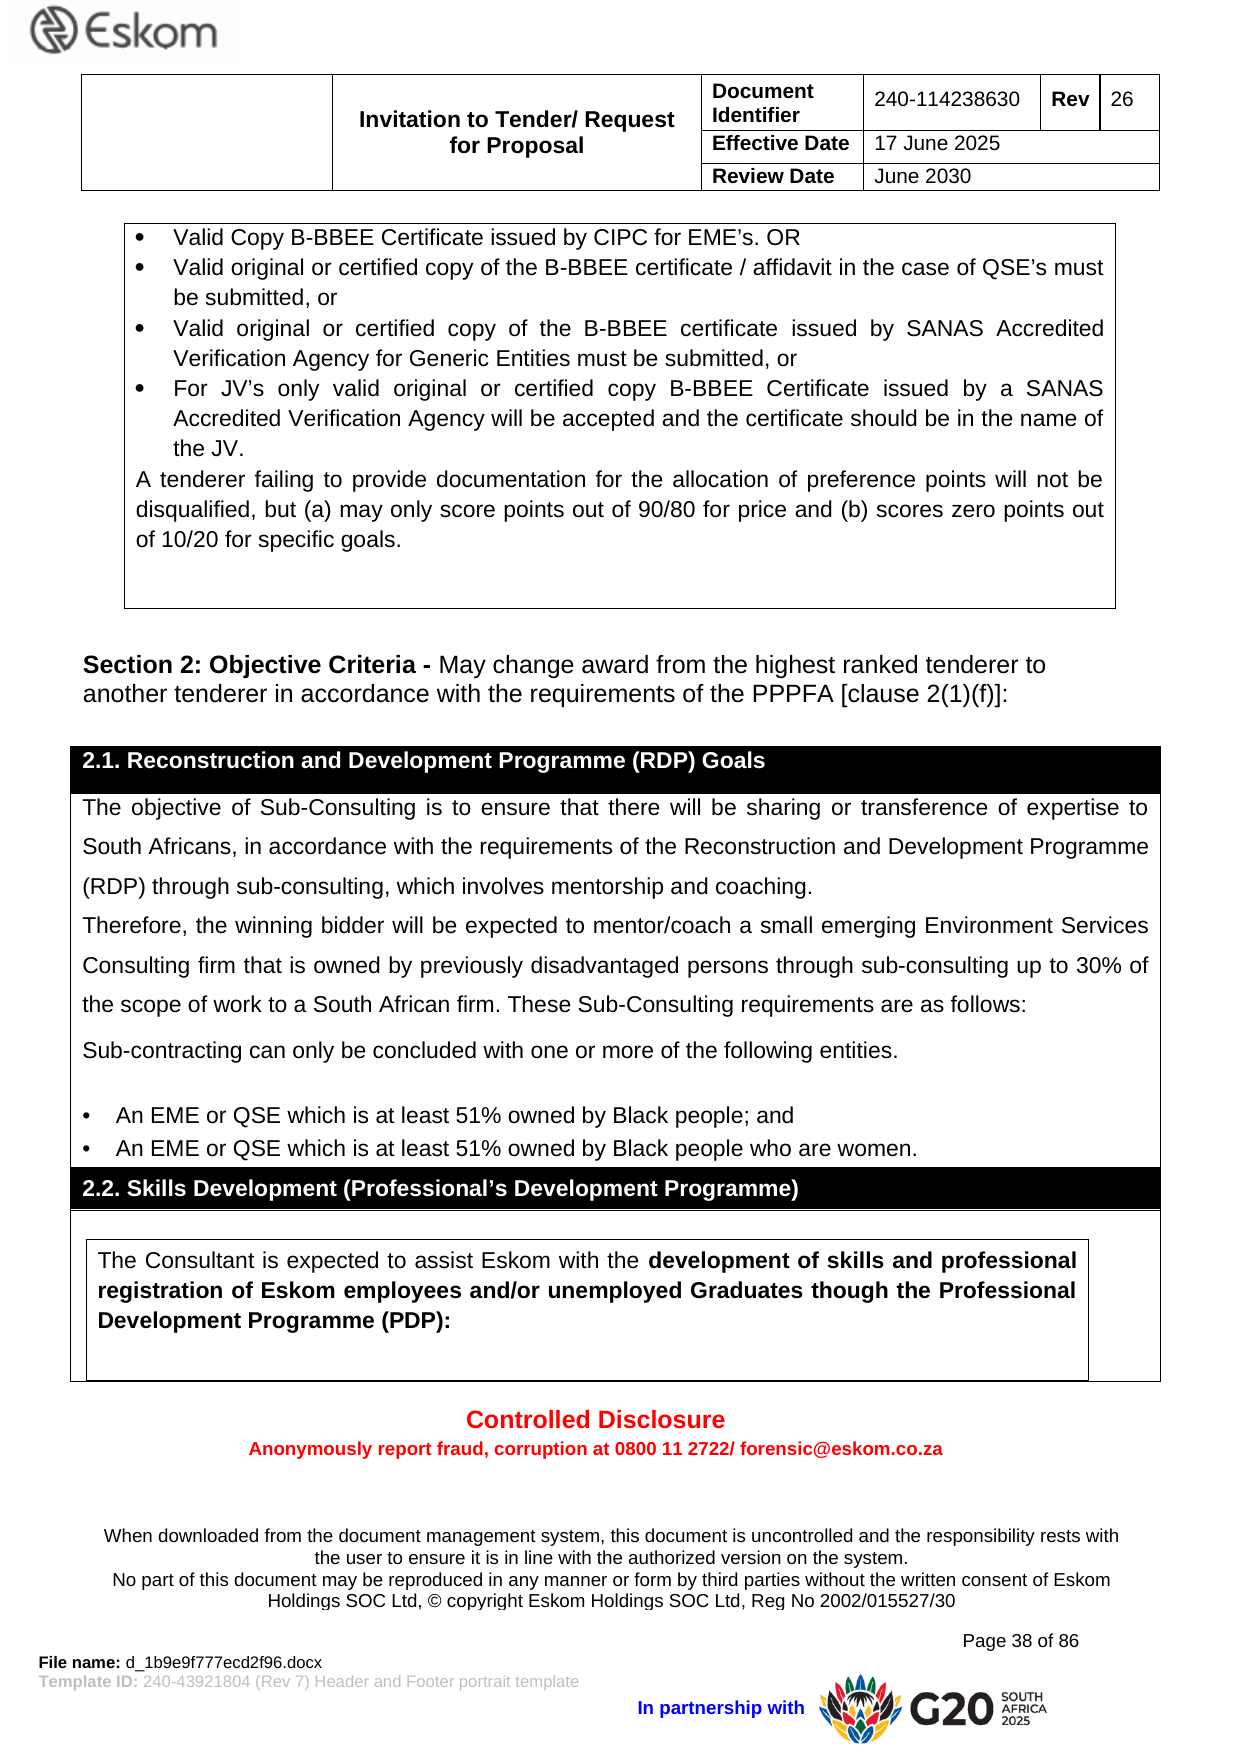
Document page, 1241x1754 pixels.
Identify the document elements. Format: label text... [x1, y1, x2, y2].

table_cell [71, 1211, 1160, 1381]
text Section 2: Objective Criteria - May change award from the highest ranked tenderer to another tenderer in accordance with the requirements of the PPPFA [clause 2(1)(f)]: [83, 650, 1128, 707]
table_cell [125, 224, 1115, 607]
picture [818, 1673, 1051, 1744]
table_cell 2.2. Skills Development (Professional’s Development Programme) [71, 1168, 1160, 1209]
table_header 2.1. Reconstruction and Development Programme (RDP) Goals [71, 747, 1160, 793]
table_cell The objective of Sub-Consulting is to ensure that there will be sharing or transference of expertise to South Africans, in accordance with the requirements of the Reconstruction and Development Programme (RDP) through sub-consulting, which involves mentorship and coaching. Therefore, the winning bidder will be expected to mentor/coach a small emerging Environment Services Consulting firm that is owned by previously disadvantaged persons through sub-consulting up to 30% of the scope of work to a South African firm. These Sub-Consulting requirements are as follows: Sub-contracting can only be concluded with one or more of the following entities. • An EME or QSE which is at least 51% owned by Black people; and • An EME or QSE which is at least 51% owned by Black people who are women. [71, 794, 1160, 1167]
